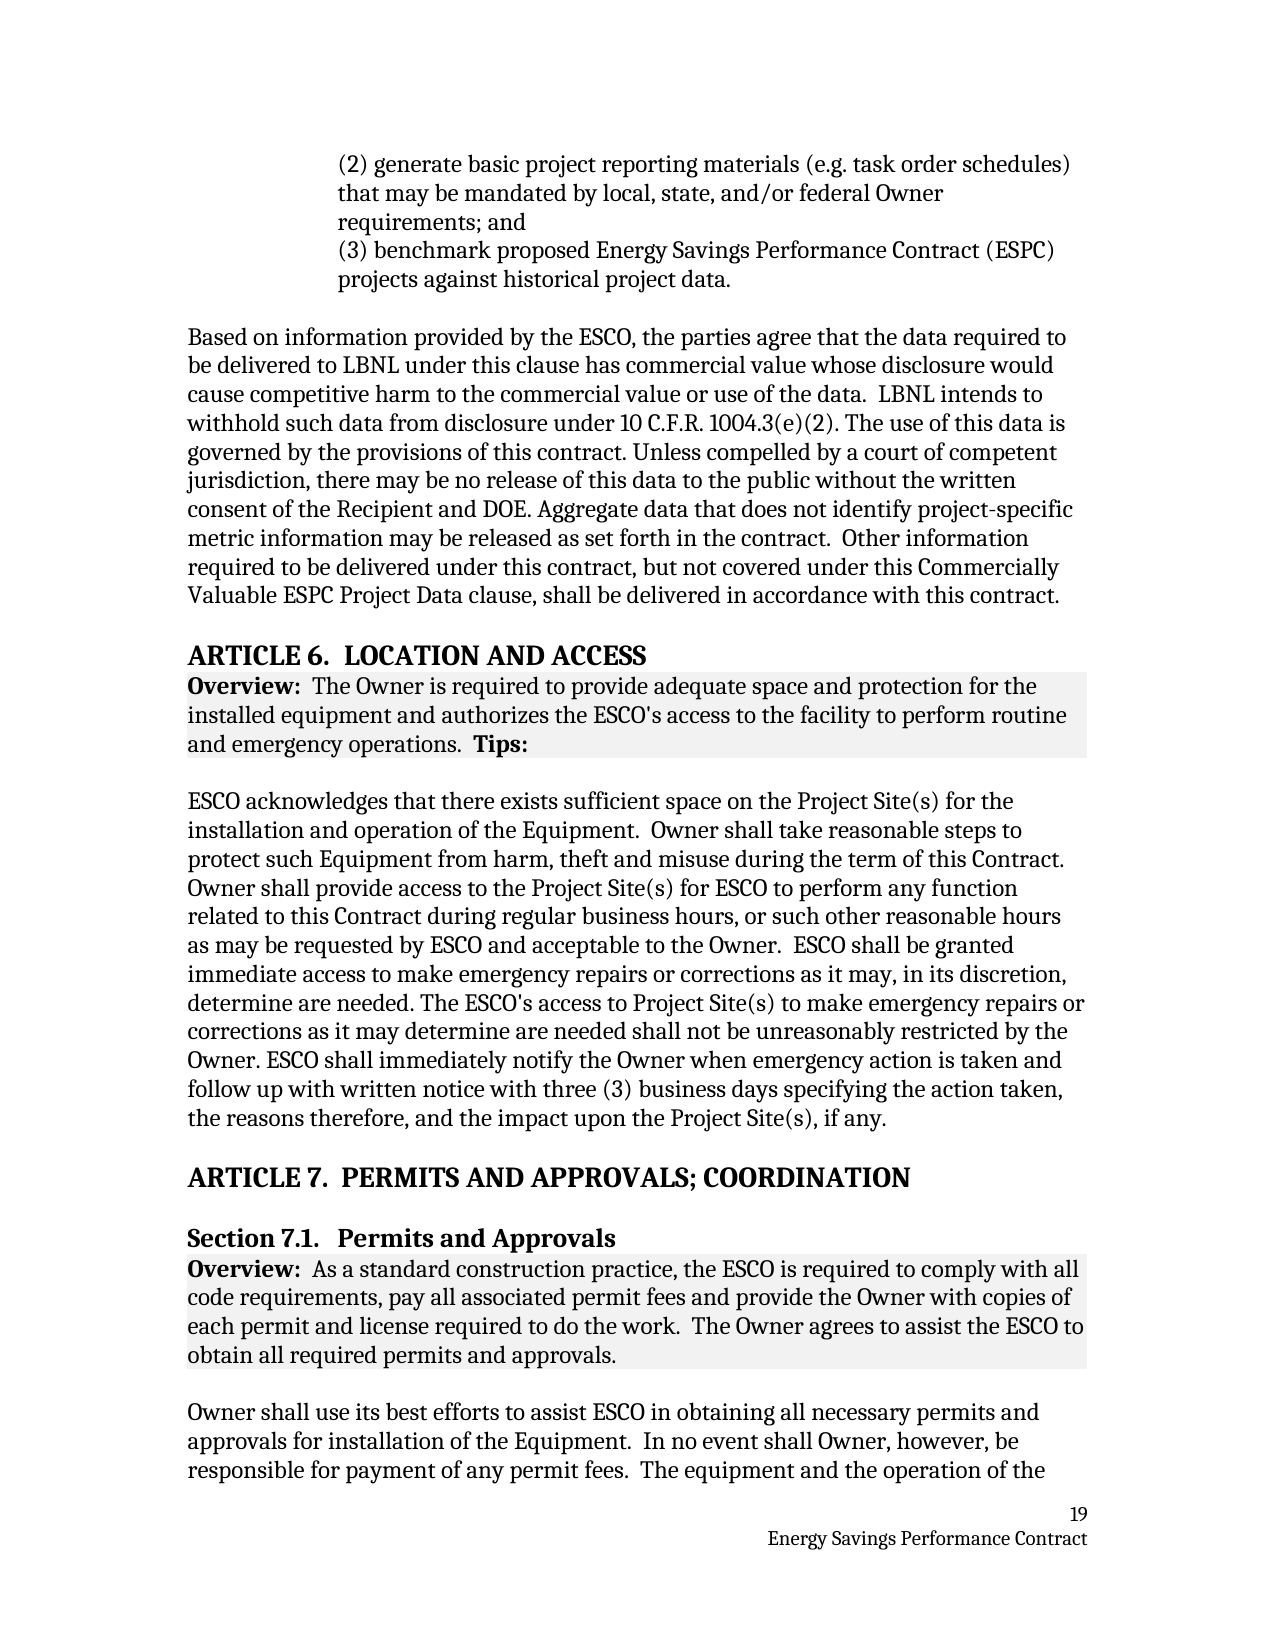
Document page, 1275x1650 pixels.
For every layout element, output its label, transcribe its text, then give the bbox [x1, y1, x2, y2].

subtitle Section 7.1. Permits and Approvals [187, 1223, 1087, 1254]
text (3) benchmark proposed Energy Savings Performance Contract (ESPC) projects against historical project data. [337, 236, 1087, 294]
text Overview: As a standard construction practice, the ESCO is required to comply with all code requirements, pay all associated permit fees and provide the Owner with copies of each permit and license required to do the work. The Owner agrees to assist the ESCO to obtain all required permits and approvals. [187, 1254, 1087, 1369]
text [187, 1398, 1087, 1484]
subtitle ARTICLE 7. PERMITS AND APPROVALS; COORDINATION [187, 1161, 1087, 1194]
text Overview: The Owner is required to provide adequate space and protection for the installed equipment and authorizes the ESCO's access to the facility to perform routine and emergency operations. Tips: [187, 672, 1087, 758]
text ESCO acknowledges that there exists sufficient space on the Project Site(s) for the installation and operation of the Equipment. Owner shall take reasonable steps to protect such Equipment from harm, theft and misuse during the term of this Contract. Owner shall provide access to the Project Site(s) for ESCO to perform any function related to this Contract during regular business hours, or such other reasonable hours as may be requested by ESCO and acceptable to the Owner. ESCO shall be granted immediate access to make emergency repairs or corrections as it may, in its discretion, determine are needed. The ESCO's access to Project Site(s) to make emergency repairs or corrections as it may determine are needed shall not be unreasonably restricted by the Owner. ESCO shall immediately notify the Owner when emergency action is taken and follow up with written notice with three (3) business days specifying the action taken, the reasons therefore, and the impact upon the Project Site(s), if any. [187, 787, 1087, 1132]
text Based on information provided by the ESCO, the parties agree that the data required to be delivered to LBNL under this clause has commercial value whose disclosure would cause competitive harm to the commercial value or use of the data. LBNL intends to withhold such data from disclosure under 10 C.F.R. 1004.3(e)(2). The use of this data is governed by the provisions of this contract. Unless compelled by a court of competent jurisdiction, there may be no release of this data to the public without the written consent of the Recipient and DOE. Aggregate data that does not identify project-specific metric information may be released as set forth in the contract. Other information required to be delivered under this contract, but not covered under this Commercially Valuable ESPC Project Data clause, shall be delivered in accordance with this contract. [187, 322, 1087, 610]
subtitle ARTICLE 6. LOCATION AND ACCESS [187, 639, 1087, 672]
text (2) generate basic project reporting materials (e.g. task order schedules) that may be mandated by local, state, and/or federal Owner requirements; and [337, 150, 1087, 236]
